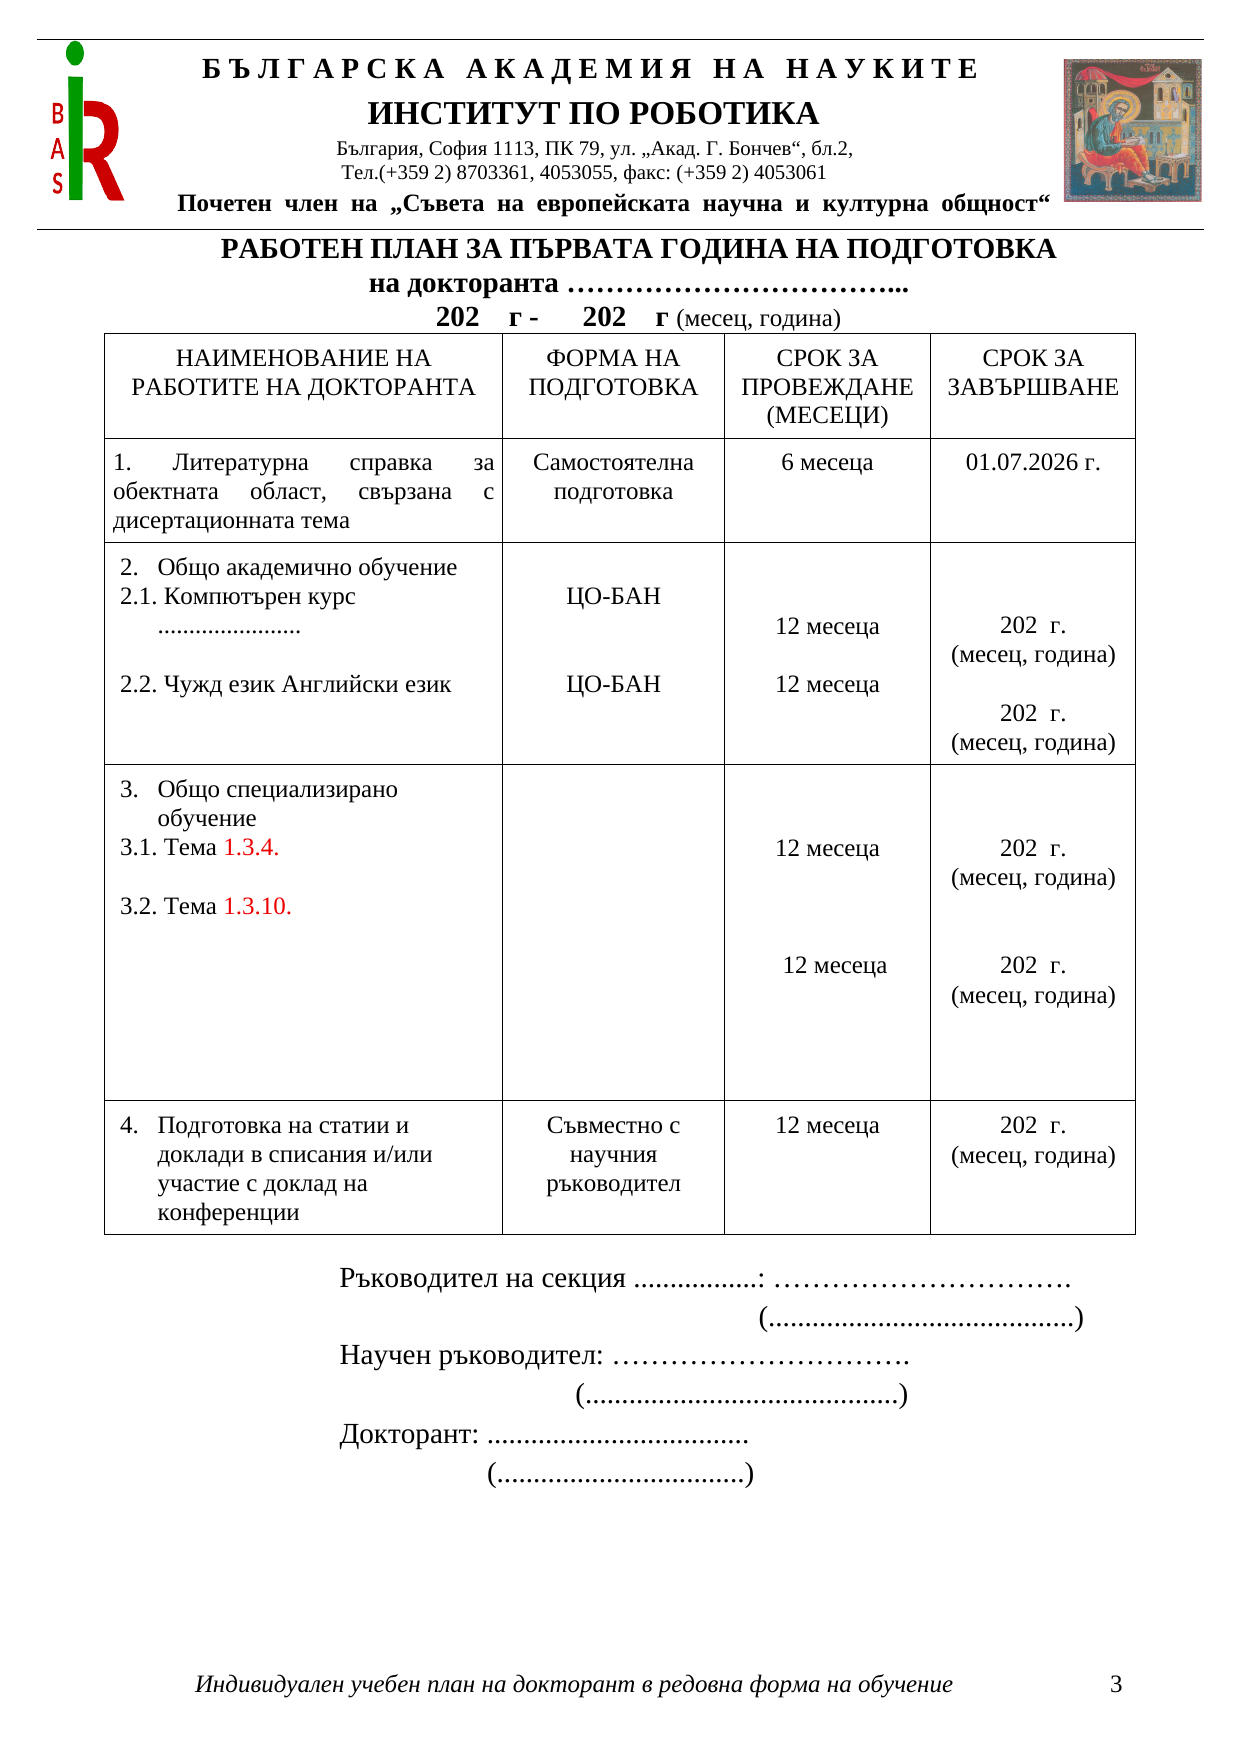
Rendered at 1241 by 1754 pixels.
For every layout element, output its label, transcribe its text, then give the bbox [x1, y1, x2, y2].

text Докторант: .................................... [339, 1416, 1122, 1449]
table_cell 202 г. (месец, година) 202 г. (месец, година) [931, 543, 1135, 764]
table_cell Общо специализирано обучение Тема 1.3.4. Тема 1.3.10. [105, 765, 502, 1100]
table_cell 12 месеца 12 месеца [725, 543, 930, 764]
table_cell Подготовка на статии и доклади в списания и/или участие с доклад на конференции [105, 1101, 502, 1234]
text РАБОТЕН ПЛАН ЗА ПЪРВАТА ГОДИНА НА ПОДГОТОВКА [156, 230, 1122, 264]
text на докторанта ……………………………... [156, 265, 1122, 299]
text (...........................................) [156, 1377, 1122, 1410]
table_cell Съвместно с научния ръководител [503, 1101, 724, 1234]
table_cell 12 месеца 12 месеца [725, 765, 930, 1100]
table_cell 6 месеца [725, 439, 930, 542]
table_header СРОК ЗА ПРОВЕЖДАНЕ (МЕСЕЦИ) [725, 334, 930, 437]
table_cell 1. Литературна справка за обектната област, свързана с дисертационната тема [105, 439, 502, 542]
table_cell Общо академично обучение Компютърен курс ....................... Чужд език Английски език [105, 543, 502, 764]
text РАБОТЕН ПЛАН ЗА ПЪРВАТА ГОДИНА НА ПОДГОТОВКА [156, 119, 1122, 229]
table_cell 01.07.2026 г. [931, 439, 1135, 542]
table_cell 12 месеца [725, 1101, 930, 1234]
table_cell ЦО-БАН ЦО-БАН [503, 543, 724, 764]
table_header НАИМЕНОВАНИЕ НА РАБОТИТЕ НА ДОКТОРАНТА [105, 334, 502, 437]
picture [48, 39, 125, 201]
table_header ФОРМА НА ПОДГОТОВКА [503, 334, 724, 437]
table_cell [503, 765, 724, 1100]
table_header СРОК ЗА ЗАВЪРШВАНЕ [931, 334, 1135, 437]
table_cell 202 г. (месец, година) [931, 1101, 1135, 1234]
text Ръководител на секция .................: …………………………. [303, 1260, 1122, 1293]
text (..........................................) [156, 1299, 1122, 1332]
text (..................................) [192, 1455, 1122, 1488]
table_cell 202 г. (месец, година) 202 г. (месец, година) [931, 765, 1135, 1100]
picture [1063, 59, 1202, 202]
text Научен ръководител: …………………………. [118, 1337, 1122, 1371]
text 202 г - 202 г (месец, година) [118, 299, 1122, 333]
table_cell Самостоятелна подготовка [503, 439, 724, 542]
